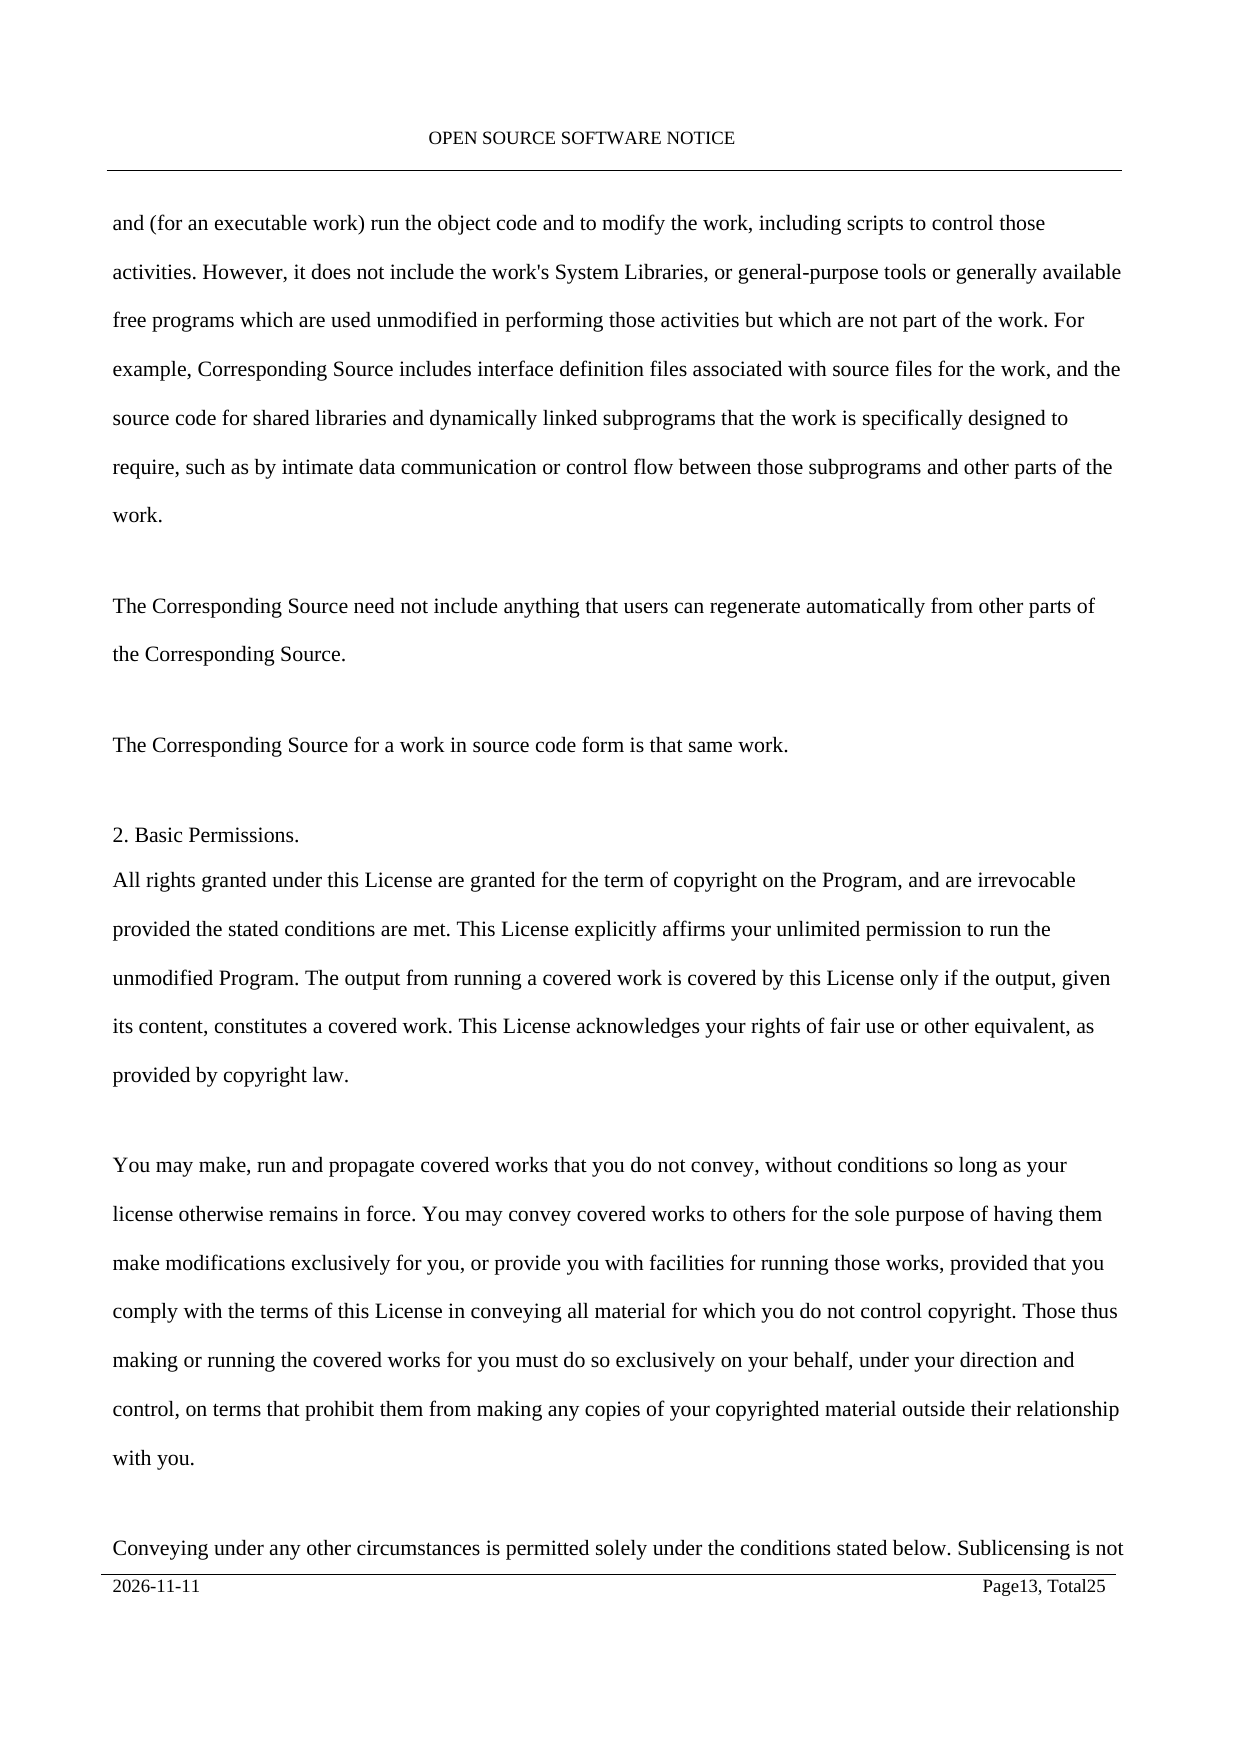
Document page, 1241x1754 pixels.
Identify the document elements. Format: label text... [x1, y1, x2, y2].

text 2. Basic Permissions. [112, 818, 1128, 851]
text The Corresponding Source need not include anything that users can regenerate automatically from other parts of the Corresponding Source. [112, 589, 1128, 670]
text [112, 206, 1128, 531]
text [112, 1531, 1128, 1564]
text The Corresponding Source for a work in source code form is that same work. [112, 728, 1128, 761]
text You may make, run and propagate covered works that you do not convey, without conditions so long as your license otherwise remains in force. You may convey covered works to others for the sole purpose of having them make modifications exclusively for you, or provide you with facilities for running those works, provided that you comply with the terms of this License in conveying all material for which you do not control copyright. Those thus making or running the covered works for you must do so exclusively on your behalf, under your direction and control, on terms that prohibit them from making any copies of your copyrighted material outside their relationship with you. [112, 1148, 1128, 1473]
text All rights granted under this License are granted for the term of copyright on the Program, and are irrevocable provided the stated conditions are met. This License explicitly affirms your unlimited permission to run the unmodified Program. The output from running a covered work is covered by this License only if the output, given its content, constitutes a covered work. This License acknowledges your rights of fair use or other equivalent, as provided by copyright law. [112, 863, 1128, 1091]
